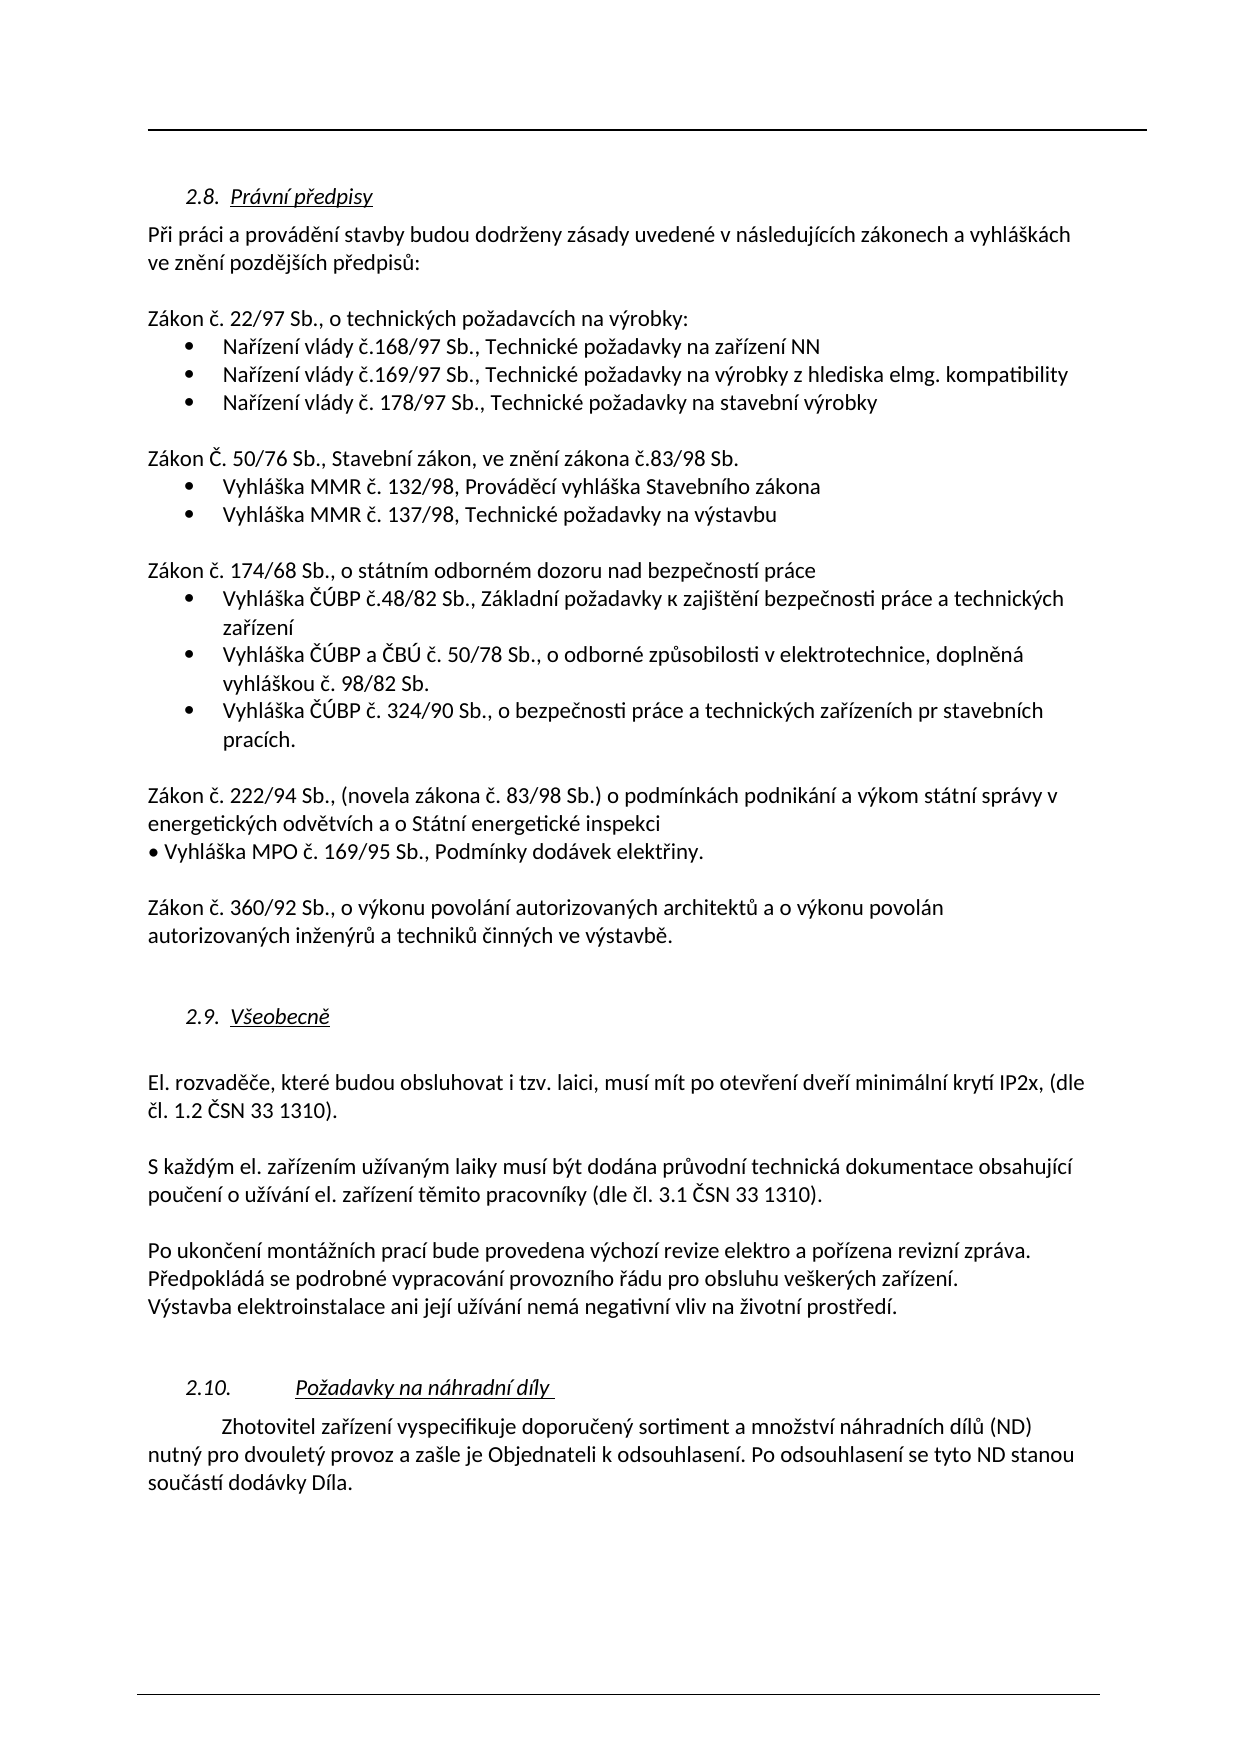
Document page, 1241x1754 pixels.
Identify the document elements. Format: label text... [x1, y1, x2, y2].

list Nařízení vlády č.169/97 Sb., Technické požadavky na výrobky z hlediska elmg. kompatibility [185, 360, 1092, 388]
list Nařízení vlády č. 178/97 Sb., Technické požadavky na stavební výrobky [185, 388, 1092, 416]
text Zhotovitel zařízení vyspecifikuje doporučený sortiment a množství náhradních dílů (ND) nutný pro dvouletý provoz a zašle je Objednateli k odsouhlasení. Po odsouhlasení se tyto ND stanou součástí dodávky Díla. [148, 1412, 1092, 1496]
text El. rozvaděče, které budou obsluhovat i tzv. laici, musí mít po otevření dveří minimální krytí IP2x, (dle čl. 1.2 ČSN 33 1310). [148, 1068, 1092, 1124]
list Vyhláška ČÚBP č. 324/90 Sb., o bezpečnosti práce a technických zařízeních pr stavebních pracích. [185, 697, 1092, 753]
text Zákon Č. 50/76 Sb., Stavební zákon, ve znění zákona č.83/98 Sb. [148, 444, 1092, 472]
list Nařízení vlády č.168/97 Sb., Technické požadavky na zařízení NN [185, 332, 1092, 360]
list Vyhláška ČÚBP č.48/82 Sb., Základní požadavky к zajištění bezpečnosti práce a technických zařízení [185, 584, 1092, 641]
text Výstavba elektroinstalace ani její užívání nemá negativní vliv na životní prostředí. [148, 1292, 1092, 1321]
subtitle Právní předpisy [185, 182, 1092, 210]
text Při práci a provádění stavby budou dodrženy zásady uvedené v následujících zákonech a vyhláškách ve znění pozdějších předpisů: [148, 220, 1092, 276]
subtitle Všeobecně [185, 1002, 1092, 1030]
text Po ukončení montážních prací bude provedena výchozí revize elektro a pořízena revizní zpráva. [148, 1236, 1092, 1264]
text Zákon č. 360/92 Sb., o výkonu povolání autorizovaných architektů a o výkonu povolán autorizovaných inženýrů a techniků činných ve výstavbě. [148, 893, 1092, 949]
list Vyhláška MMR č. 137/98, Technické požadavky na výstavbu [185, 501, 1092, 528]
text Zákon č. 22/97 Sb., o technických požadavcích na výrobky: [148, 304, 1092, 332]
text S každým el. zařízením užívaným laiky musí být dodána průvodní technická dokumentace obsahující poučení o užívání el. zařízení těmito pracovníky (dle čl. 3.1 ČSN 33 1310). [148, 1152, 1092, 1208]
text Zákon č. 222/94 Sb., (novela zákona č. 83/98 Sb.) o podmínkách podnikání a výkom státní správy v energetických odvětvích a o Státní energetické inspekci [148, 781, 1092, 837]
text Předpokládá se podrobné vypracování provozního řádu pro obsluhu veškerých zařízení. [148, 1264, 1092, 1292]
list Vyhláška MMR č. 132/98, Prováděcí vyhláška Stavebního zákona [185, 472, 1092, 501]
subtitle Požadavky na náhradní díly [185, 1373, 1092, 1402]
list Vyhláška ČÚBP a ČBÚ č. 50/78 Sb., o odborné způsobilosti v elektrotechnice, doplněná vyhláškou č. 98/82 Sb. [185, 641, 1092, 697]
text Zákon č. 174/68 Sb., o státním odborném dozoru nad bezpečností práce [148, 557, 1092, 584]
text • Vyhláška MPO č. 169/95 Sb., Podmínky dodávek elektřiny. [148, 837, 1092, 865]
